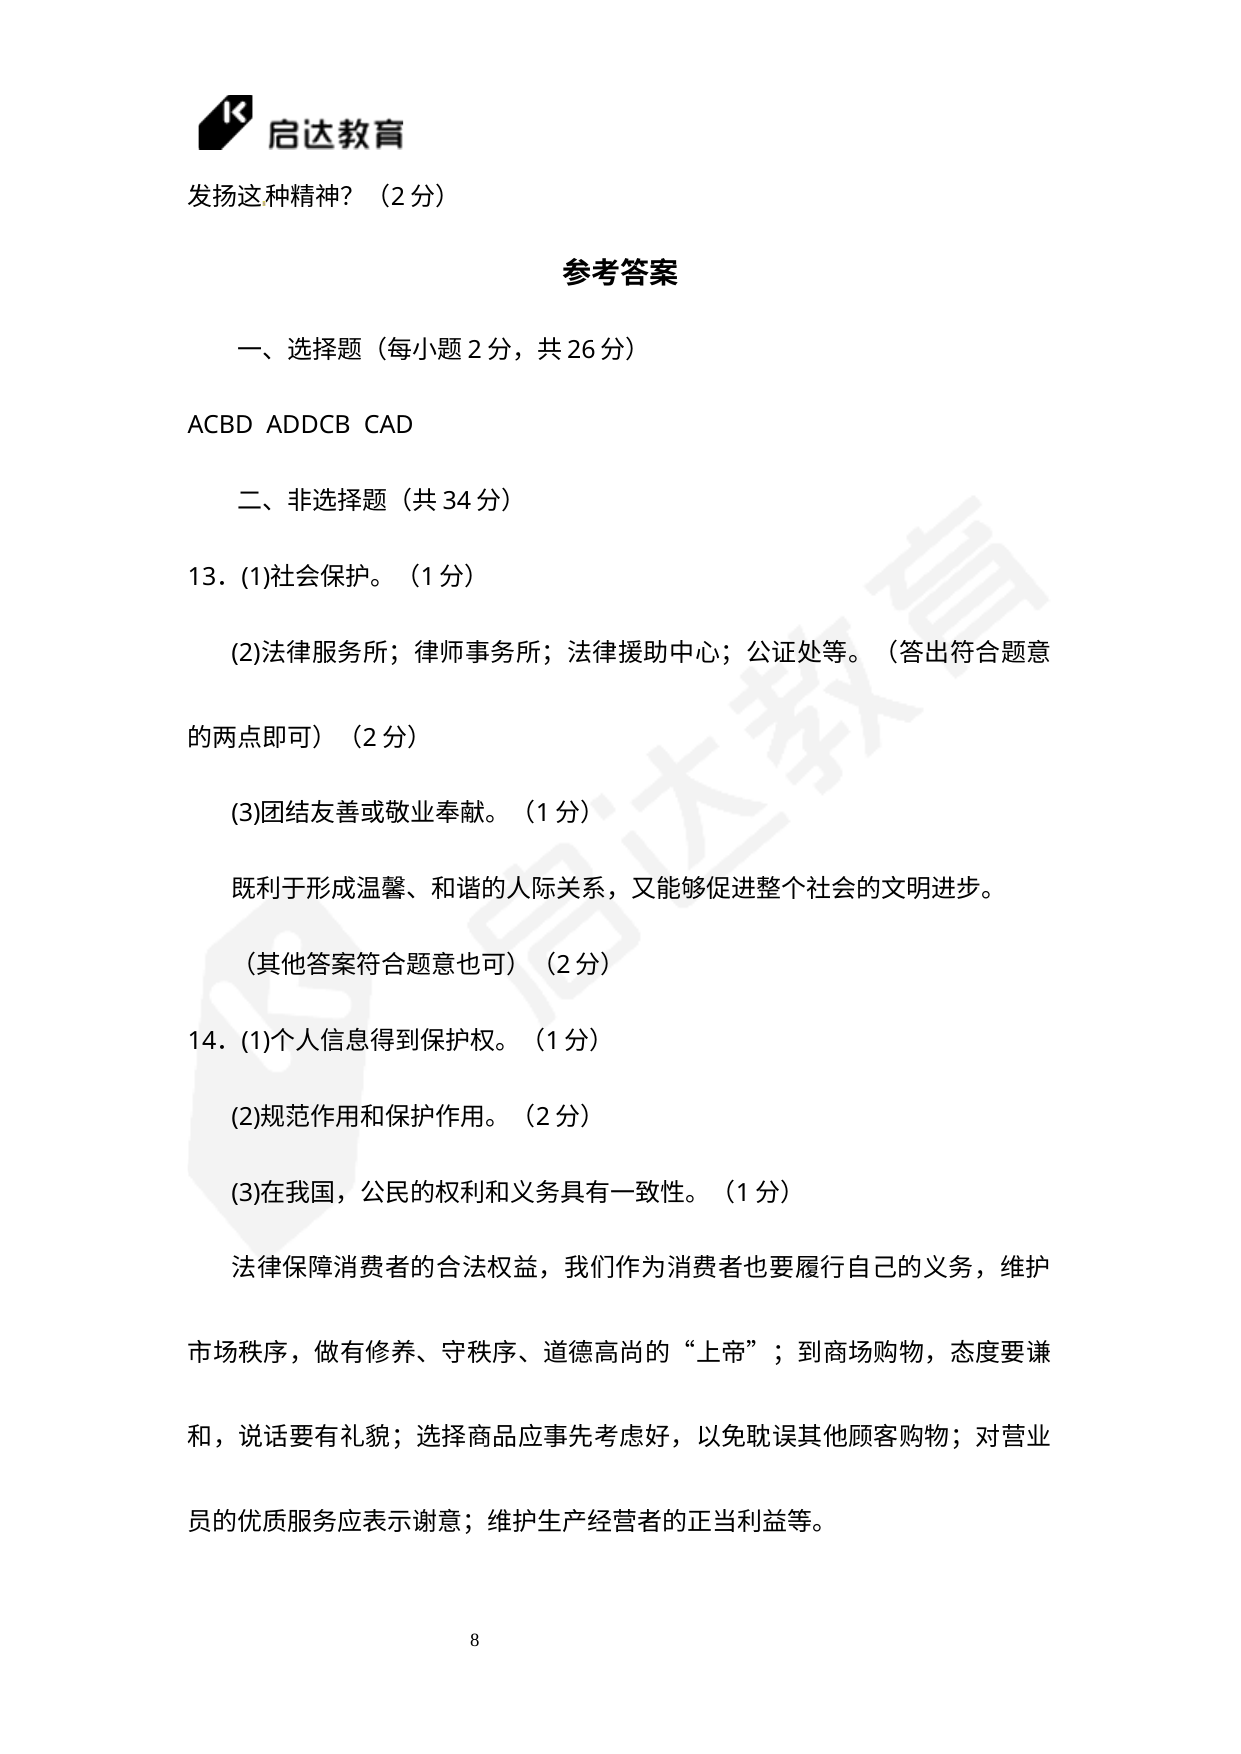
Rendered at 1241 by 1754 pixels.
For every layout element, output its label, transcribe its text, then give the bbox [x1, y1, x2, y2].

text (6)全面建成小康社会需要发扬艰苦奋斗精神。在日常生活中，你打算如何发扬这种精神？（2分） [187, 162, 1053, 227]
text 既利于形成温馨、和谐的人际关系，又能够促进整个社会的文明进步。 [187, 854, 1053, 919]
text (2)法律服务所；律师事务所；法律援助中心；公证处等。（答出符合题意的两点即可）（2分） [187, 618, 1053, 768]
text 参考答案 [187, 238, 1053, 303]
text (3)团结友善或敬业奉献。（1分） [187, 778, 1053, 843]
text 法律保障消费者的合法权益，我们作为消费者也要履行自己的义务，维护市场秩序，做有修养、守秩序、道德高尚的“上帝”；到商场购物，态度要谦和，说话要有礼貌；选择商品应事先考虑好，以免耽误其他顾客购物；对营业员的优质服务应表示谢意；维护生产经营者的正当利益等。 [187, 1233, 1053, 1552]
picture [198, 95, 404, 150]
text （其他答案符合题意也可）（2分） [187, 930, 1053, 995]
list ACBD ADDCB CAD [187, 391, 1053, 456]
text 二、非选择题（共34分） [187, 466, 1053, 531]
text 14．(1)个人信息得到保护权。（1分） [187, 1006, 1053, 1071]
text (3)在我国，公民的权利和义务具有一致性。（1分） [187, 1158, 1053, 1223]
text (2)规范作用和保护作用。（2分） [187, 1082, 1053, 1147]
list 选择题（每小题2分，共26分） [187, 315, 1053, 380]
text 13．(1)社会保护。（1分） [187, 542, 1053, 607]
